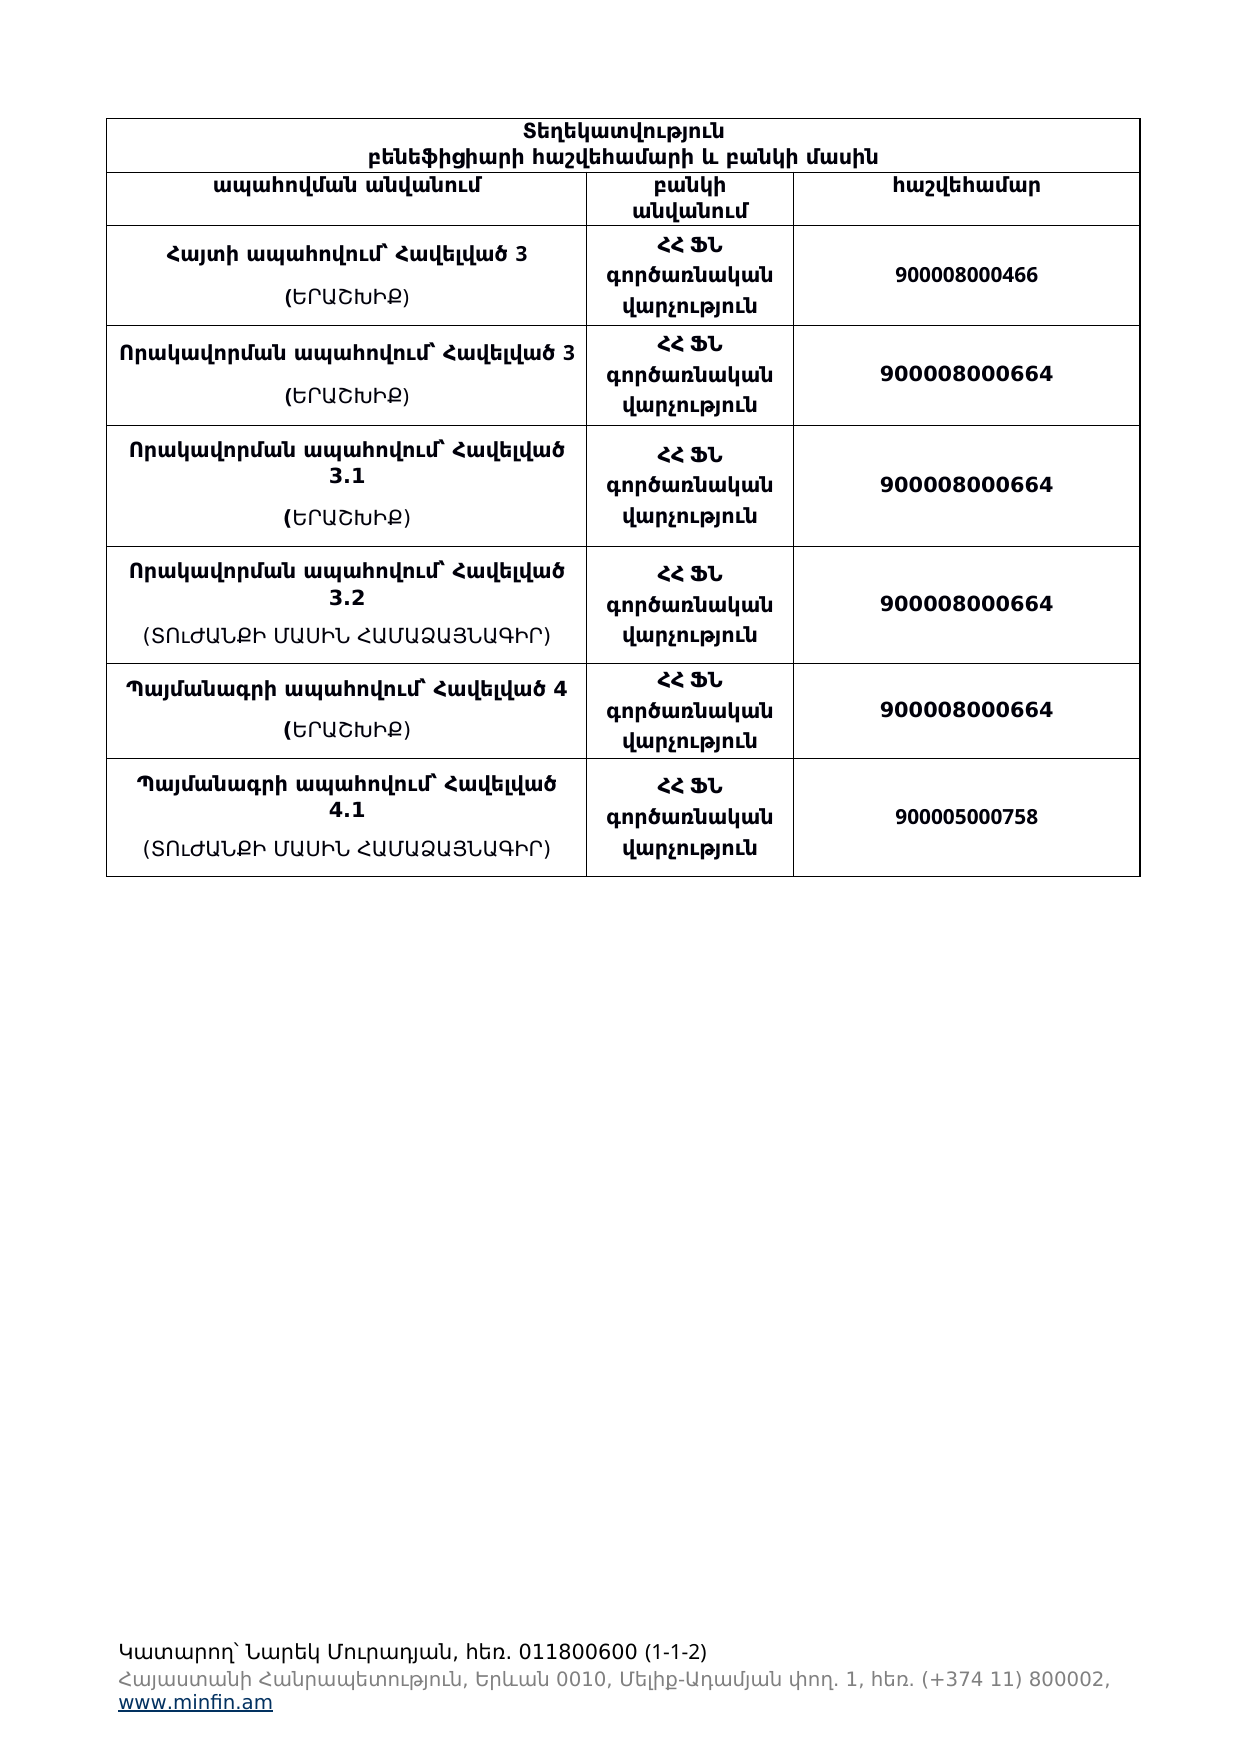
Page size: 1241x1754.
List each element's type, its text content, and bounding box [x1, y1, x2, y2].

table_cell Որակավորման ապահովում՝ Հավելված 3.1 (ԵՐԱՇԽԻՔ) [107, 426, 586, 546]
table_cell 900005000758 [794, 759, 1139, 876]
table_cell ՀՀ ՖՆ գործառնական վարչություն [587, 547, 793, 663]
table_cell ՀՀ ՖՆ գործառնական վարչություն [587, 759, 793, 876]
table_cell ՀՀ ՖՆ գործառնական վարչություն [587, 326, 793, 424]
table_cell 900008000466 [794, 226, 1139, 325]
table_cell 900008000664 [794, 547, 1139, 663]
table_cell Որակավորման ապահովում՝ Հավելված 3 (ԵՐԱՇԽԻՔ) [107, 326, 586, 424]
table_cell բանկի անվանում [587, 173, 793, 225]
table_cell 900008000664 [794, 426, 1139, 546]
table_cell ՀՀ ՖՆ գործառնական վարչություն [587, 226, 793, 325]
table_cell ապահովման անվանում [107, 173, 586, 225]
table_cell Պայմանագրի ապահովում՝ Հավելված 4 (ԵՐԱՇԽԻՔ) [107, 664, 586, 758]
table_cell ՀՀ ՖՆ գործառնական վարչություն [587, 426, 793, 546]
table_cell Հայտի ապահովում՝ Հավելված 3 (ԵՐԱՇԽԻՔ) [107, 226, 586, 325]
table_cell Որակավորման ապահովում՝ Հավելված 3.2 (ՏՈւԺԱՆՔԻ ՄԱՍԻՆ ՀԱՄԱՁԱՅՆԱԳԻՐ) [107, 547, 586, 663]
table_cell 900008000664 [794, 664, 1139, 758]
table_cell հաշվեհամար [794, 173, 1139, 225]
table_cell ՀՀ ՖՆ գործառնական վարչություն [587, 664, 793, 758]
table_header Տեղեկատվություն բենեֆիցիարի հաշվեհամարի և բանկի մասին [107, 119, 1139, 172]
table_cell 900008000664 [794, 326, 1139, 424]
table_cell Պայմանագրի ապահովում՝ Հավելված 4.1 (ՏՈւԺԱՆՔԻ ՄԱՍԻՆ ՀԱՄԱՁԱՅՆԱԳԻՐ) [107, 759, 586, 876]
